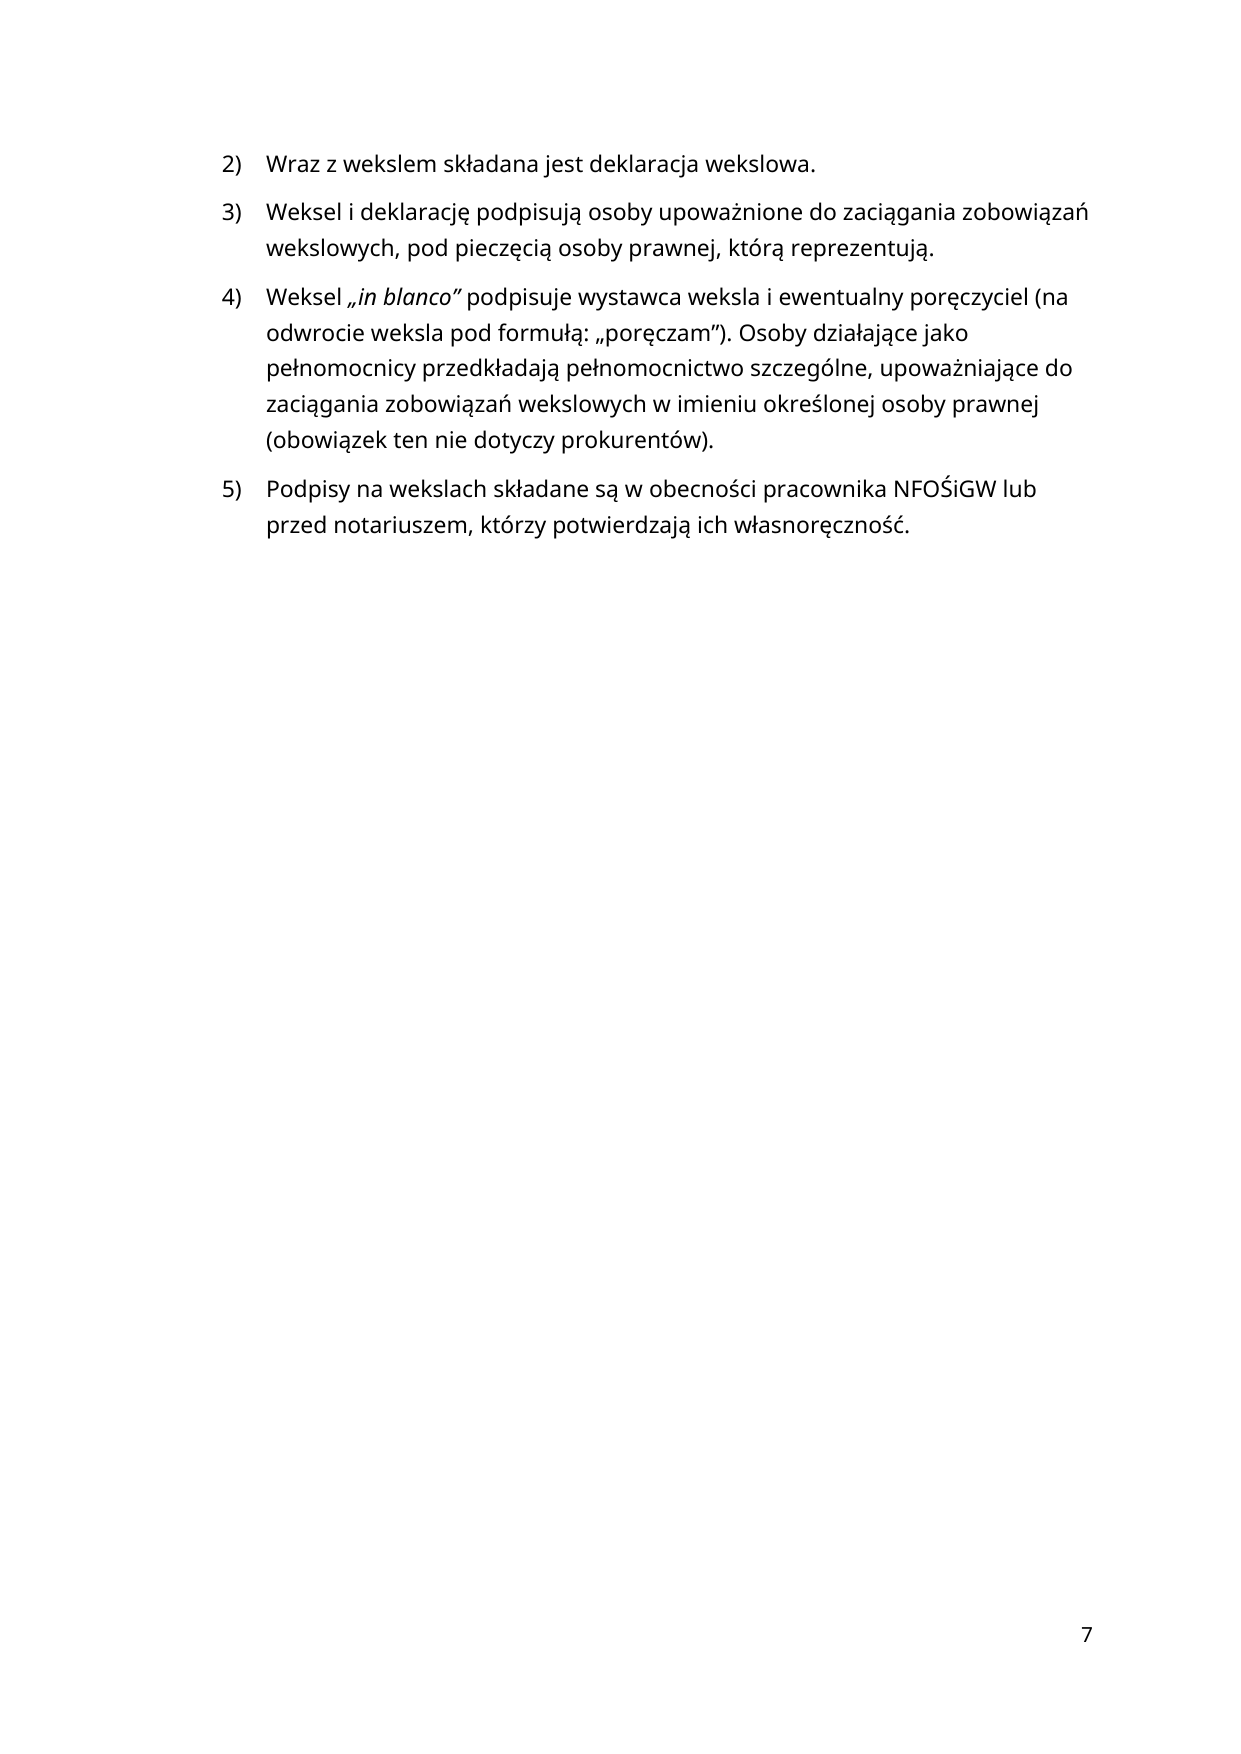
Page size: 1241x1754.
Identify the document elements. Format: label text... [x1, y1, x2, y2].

list Weksel „in blanco” podpisuje wystawca weksla i ewentualny poręczyciel (na odwrocie weksla pod formułą: „poręczam”). Osoby działające jako pełnomocnicy przedkładają pełnomocnictwo szczególne, upoważniające do zaciągania zobowiązań wekslowych w imieniu określonej osoby prawnej (obowiązek ten nie dotyczy prokurentów). [222, 281, 1092, 456]
list Wraz z wekslem składana jest deklaracja wekslowa. [222, 148, 1092, 179]
list Weksel i deklarację podpisują osoby upoważnione do zaciągania zobowiązań wekslowych, pod pieczęcią osoby prawnej, którą reprezentują. [222, 196, 1092, 263]
list Podpisy na wekslach składane są w obecności pracownika NFOŚiGW lub przed notariuszem, którzy potwierdzają ich własnoręczność. [222, 473, 1092, 540]
